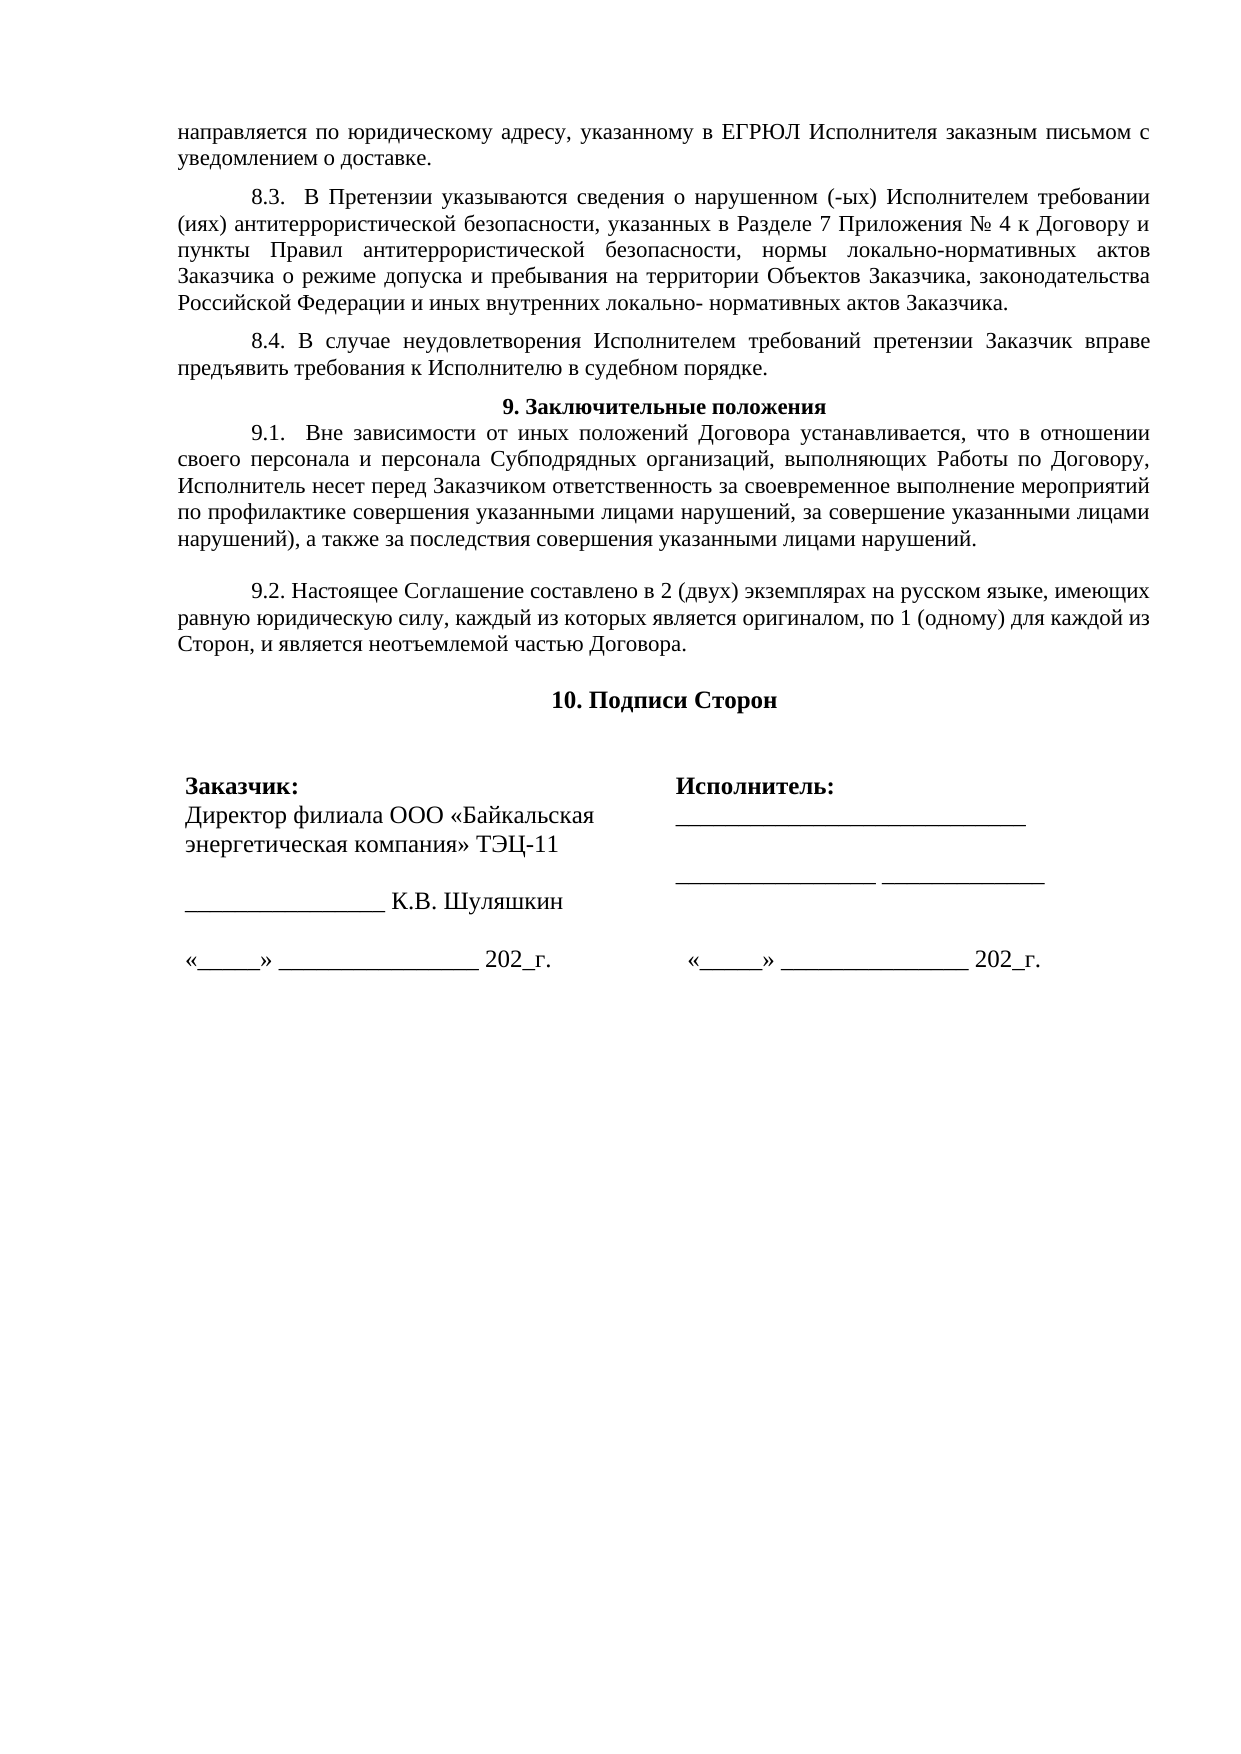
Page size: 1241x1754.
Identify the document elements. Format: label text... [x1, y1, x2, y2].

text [177, 118, 1152, 171]
text 8.3. В Претензии указываются сведения о нарушенном (-ых) Исполнителем требовании (иях) антитеррористической безопасности, указанных в Разделе 7 Приложения № 4 к Договору и пункты Правил антитеррористической безопасности, нормы локально-нормативных актов Заказчика о режиме допуска и пребывания на территории Объектов Заказчика, законодательства Российской Федерации и иных внутренних локально- нормативных актов Заказчика. [177, 183, 1152, 315]
table_header Исполнитель: ____________________________ ________________ _____________ «_____» _______________ 202_г. [676, 771, 1192, 1058]
text 8.4. В случае неудовлетворения Исполнителем требований претензии Заказчик вправе предъявить требования к Исполнителю в судебном порядке. [177, 328, 1152, 380]
text 9. Заключительные положения [177, 393, 1152, 419]
text 9.1. Вне зависимости от иных положений Договора устанавливается, что в отношении своего персонала и персонала Субподрядных организаций, выполняющих Работы по Договору, Исполнитель несет перед Заказчиком ответственность за своевременное выполнение мероприятий по профилактике совершения указанными лицами нарушений, за совершение указанными лицами нарушений), а также за последствия совершения указанными лицами нарушений. [177, 419, 1152, 551]
table_header Заказчик: Директор филиала ООО «Байкальская энергетическая компания» ТЭЦ-11 ________________ К.В. Шуляшкин «_____» ________________ 202_г. [174, 771, 676, 1058]
text 9.2. Настоящее Соглашение составлено в 2 (двух) экземплярах на русском языке, имеющих равную юридическую силу, каждый из которых является оригиналом, по 1 (одному) для каждой из Сторон, и является неотъемлемой частью Договора. [177, 577, 1152, 656]
text 10. Подписи Сторон [177, 685, 1152, 714]
